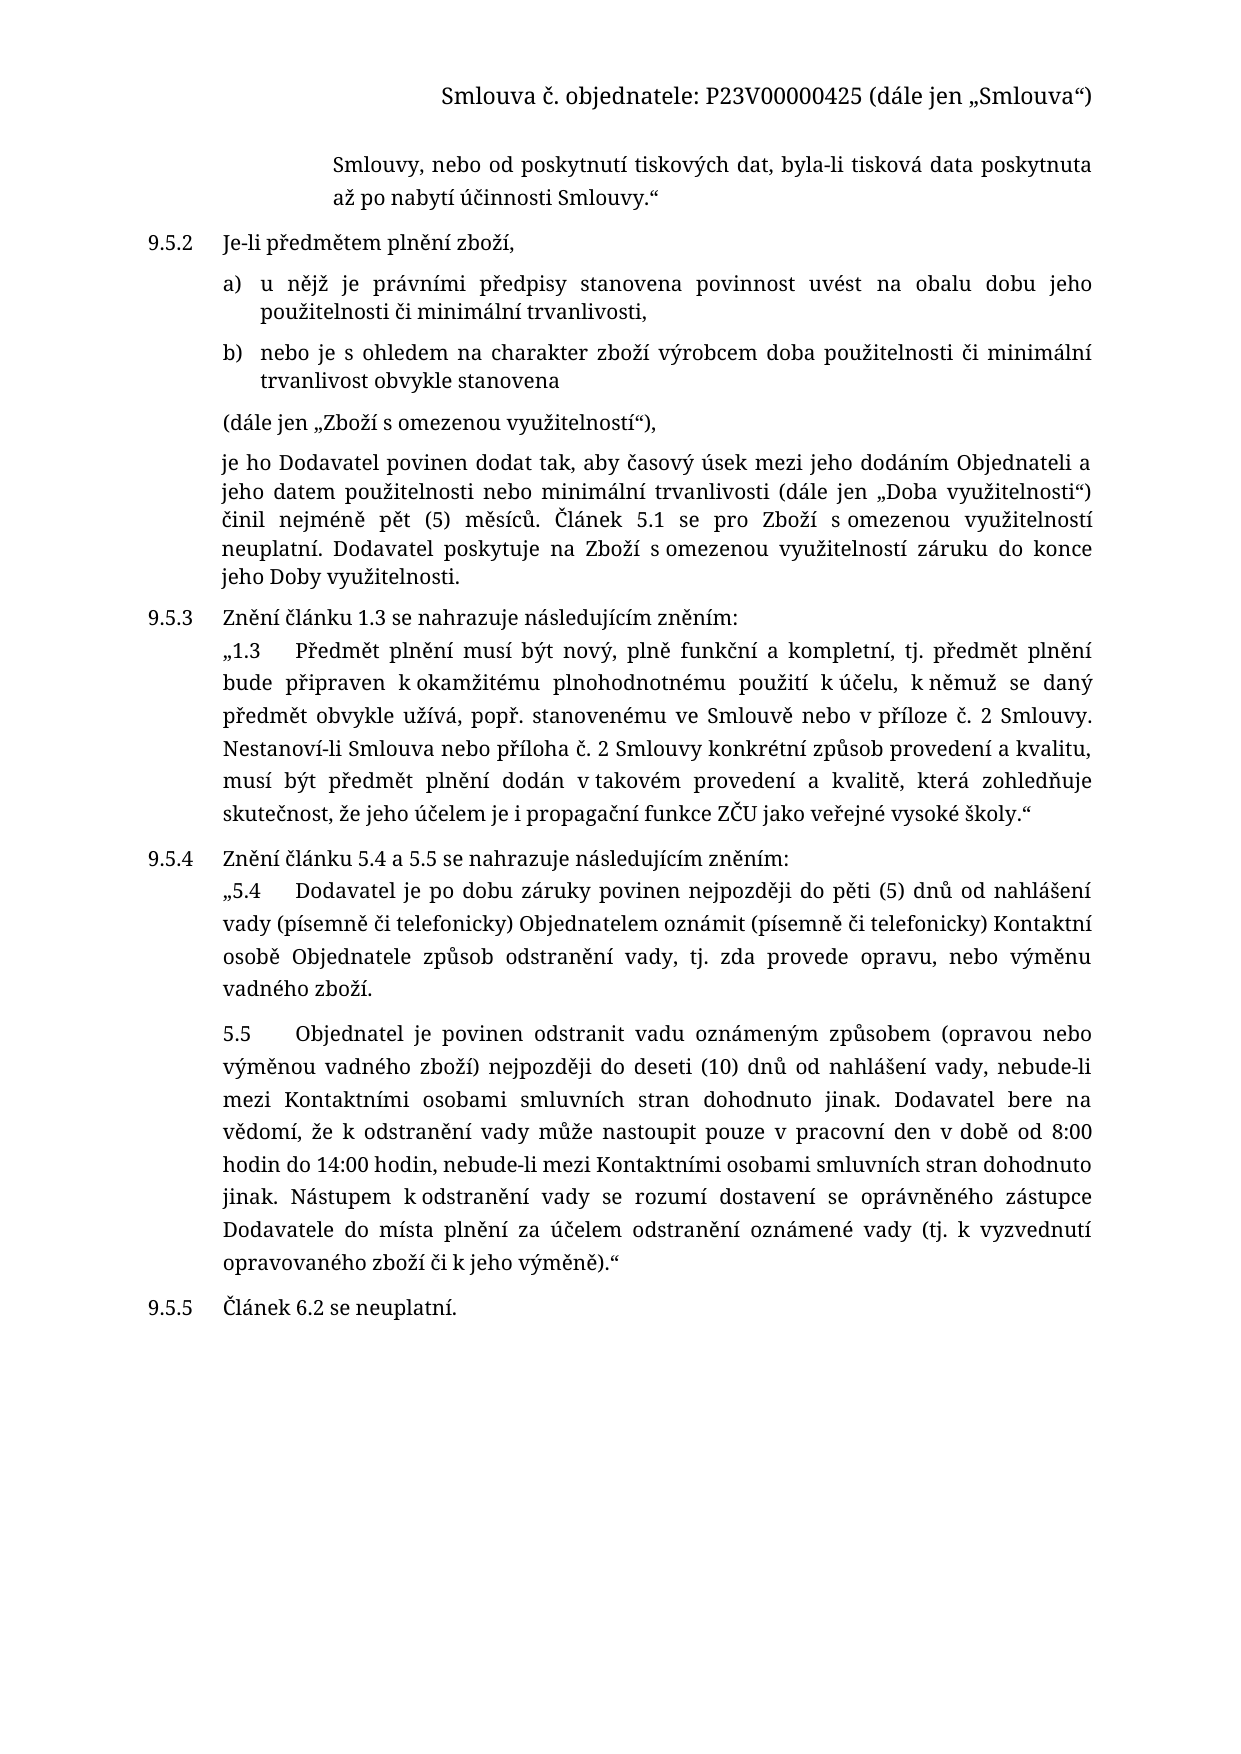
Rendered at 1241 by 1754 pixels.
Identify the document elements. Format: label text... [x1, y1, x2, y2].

list „1.3 Předmět plnění musí být nový, plně funkční a kompletní, tj. předmět plnění bude připraven k okamžitému plnohodnotnému použití k účelu, k němuž se daný předmět obvykle užívá, popř. stanovenému ve Smlouvě nebo v příloze č. 2 Smlouvy. Nestanoví-li Smlouva nebo příloha č. 2 Smlouvy konkrétní způsob provedení a kvalitu, musí být předmět plnění dodán v takovém provedení a kvalitě, která zohledňuje skutečnost, že jeho účelem je i propagační funkce ZČU jako veřejné vysoké školy.“ [223, 636, 1093, 827]
list Článek 6.2 se neuplatní. [148, 1293, 1093, 1321]
list Znění článku 1.3 se nahrazuje následujícím zněním: [148, 603, 1093, 632]
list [295, 150, 1093, 211]
list nebo je s ohledem na charakter zboží výrobcem doba použitelnosti či minimální trvanlivost obvykle stanovena [223, 338, 1093, 395]
list 5.5 Objednatel je povinen odstranit vadu oznámeným způsobem (opravou nebo výměnou vadného zboží) nejpozději do deseti (10) dnů od nahlášení vady, nebude-li mezi Kontaktními osobami smluvních stran dohodnuto jinak. Dodavatel bere na vědomí, že k odstranění vady může nastoupit pouze v pracovní den v době od 8:00 hodin do 14:00 hodin, nebude-li mezi Kontaktními osobami smluvních stran dohodnuto jinak. Nástupem k odstranění vady se rozumí dostavení se oprávněného zástupce Dodavatele do místa plnění za účelem odstranění oznámené vady (tj. k vyzvednutí opravovaného zboží či k jeho výměně).“ [223, 1019, 1093, 1276]
list Znění článku 5.4 a 5.5 se nahrazuje následujícím zněním: [148, 844, 1093, 872]
text (dále jen „Zboží s omezenou využitelností“), [223, 408, 1093, 436]
text je ho Dodavatel povinen dodat tak, aby časový úsek mezi jeho dodáním Objednateli a jeho datem použitelnosti nebo minimální trvanlivosti (dále jen „Doba využitelnosti“) činil nejméně pět (5) měsíců. Článek 5.1 se pro Zboží s omezenou využitelností neuplatní. Dodavatel poskytuje na Zboží s omezenou využitelností záruku do konce jeho Doby využitelnosti. [221, 448, 1093, 591]
list „5.4 Dodavatel je po dobu záruky povinen nejpozději do pěti (5) dnů od nahlášení vady (písemně či telefonicky) Objednatelem oznámit (písemně či telefonicky) Kontaktní osobě Objednatele způsob odstranění vady, tj. zda provede opravu, nebo výměnu vadného zboží. [223, 877, 1093, 1003]
list u nějž je právními předpisy stanovena povinnost uvést na obalu dobu jeho použitelnosti či minimální trvanlivosti, [223, 269, 1093, 326]
list Je-li předmětem plnění zboží, [148, 228, 1093, 256]
